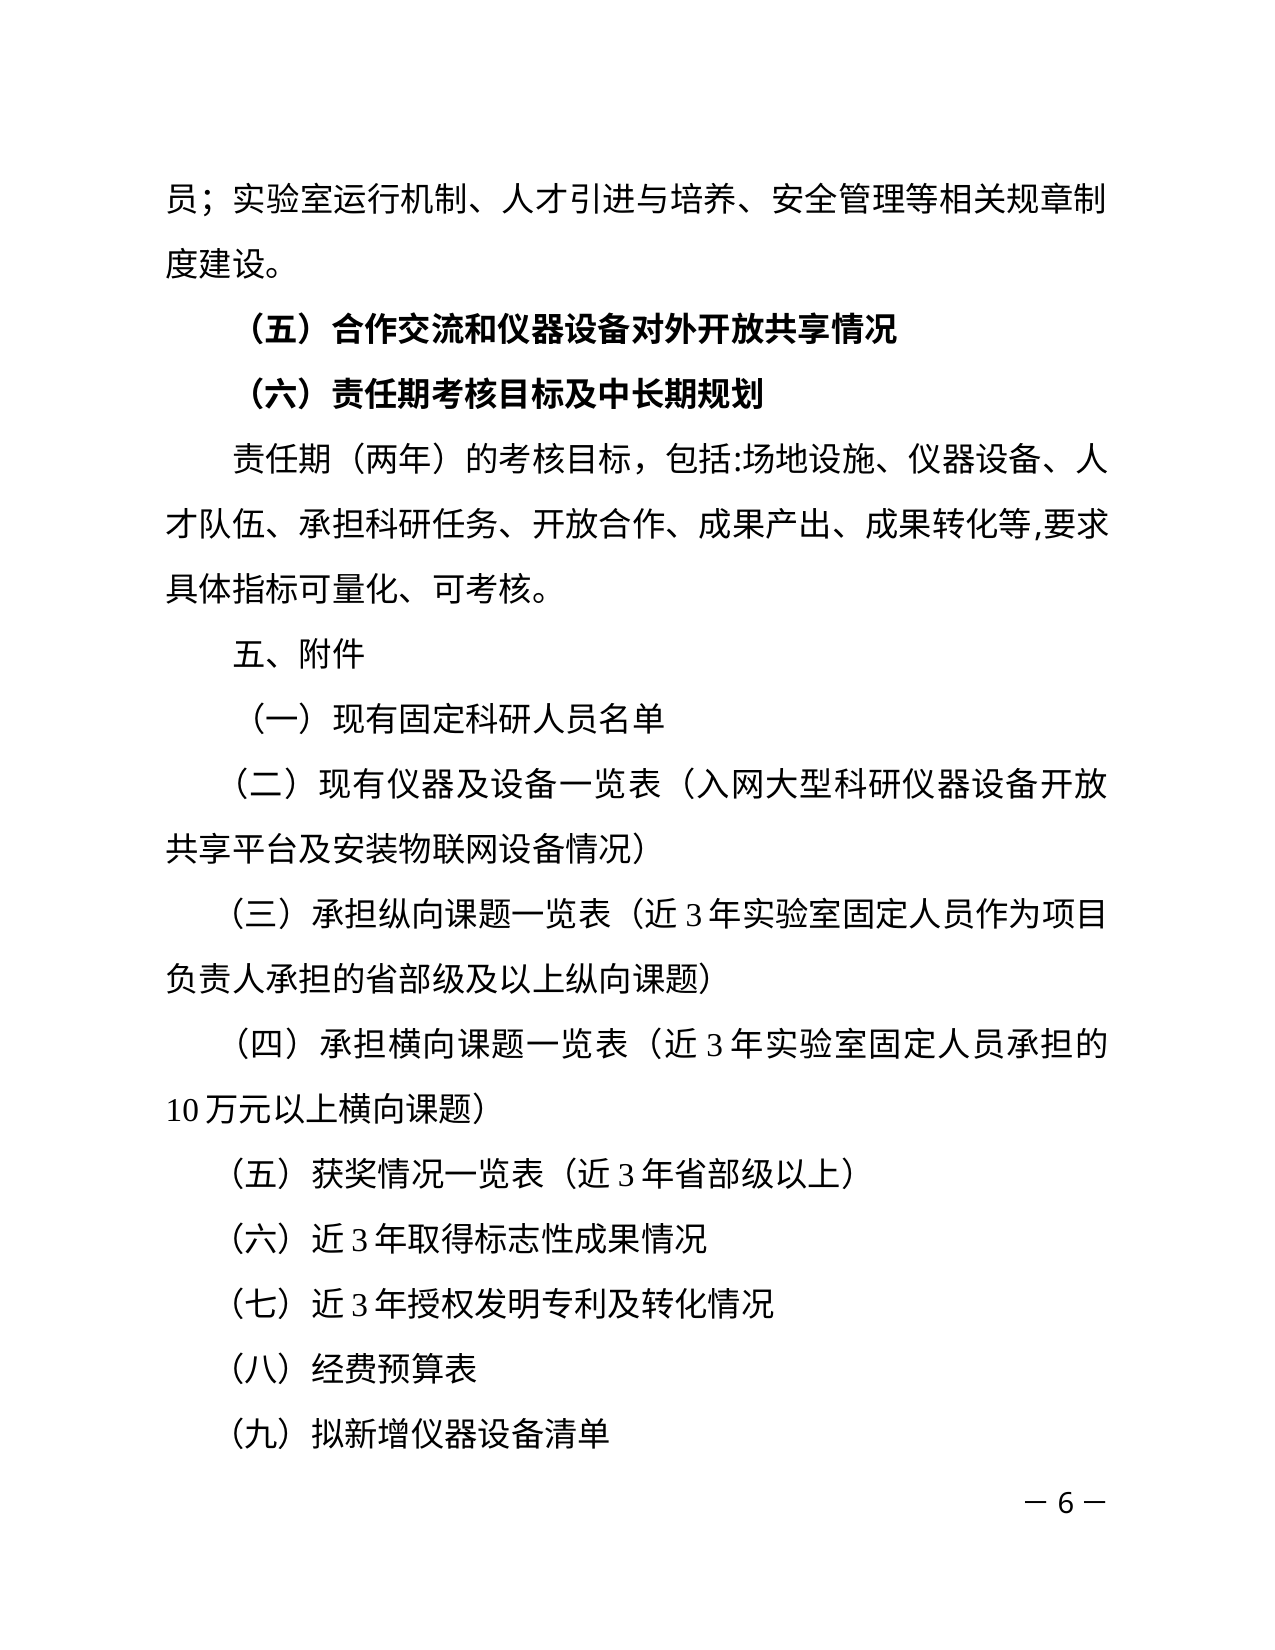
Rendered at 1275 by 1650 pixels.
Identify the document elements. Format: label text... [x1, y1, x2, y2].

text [165, 165, 1109, 295]
text （六）近3年取得标志性成果情况 [165, 1205, 1109, 1270]
text （二）现有仪器及设备一览表（入网大型科研仪器设备开放共享平台及安装物联网设备情况） [165, 750, 1109, 880]
text （五）合作交流和仪器设备对外开放共享情况 [165, 295, 1109, 360]
text （四）承担横向课题一览表（近3年实验室固定人员承担的10万元以上横向课题） [165, 1010, 1109, 1140]
text （八）经费预算表 [165, 1335, 1109, 1400]
text （六）责任期考核目标及中长期规划 [165, 360, 1109, 425]
text （七）近3年授权发明专利及转化情况 [165, 1270, 1109, 1335]
text （一）现有固定科研人员名单 [232, 685, 1109, 750]
text （五）获奖情况一览表（近3年省部级以上） [165, 1140, 1109, 1205]
text （九）拟新增仪器设备清单 [165, 1400, 1109, 1465]
text （三）承担纵向课题一览表（近3年实验室固定人员作为项目负责人承担的省部级及以上纵向课题） [165, 880, 1109, 1010]
text 责任期（两年）的考核目标，包括:场地设施、仪器设备、人才队伍、承担科研任务、开放合作、成果产出、成果转化等,要求具体指标可量化、可考核。 [165, 425, 1109, 620]
list 附件 [232, 620, 1109, 685]
